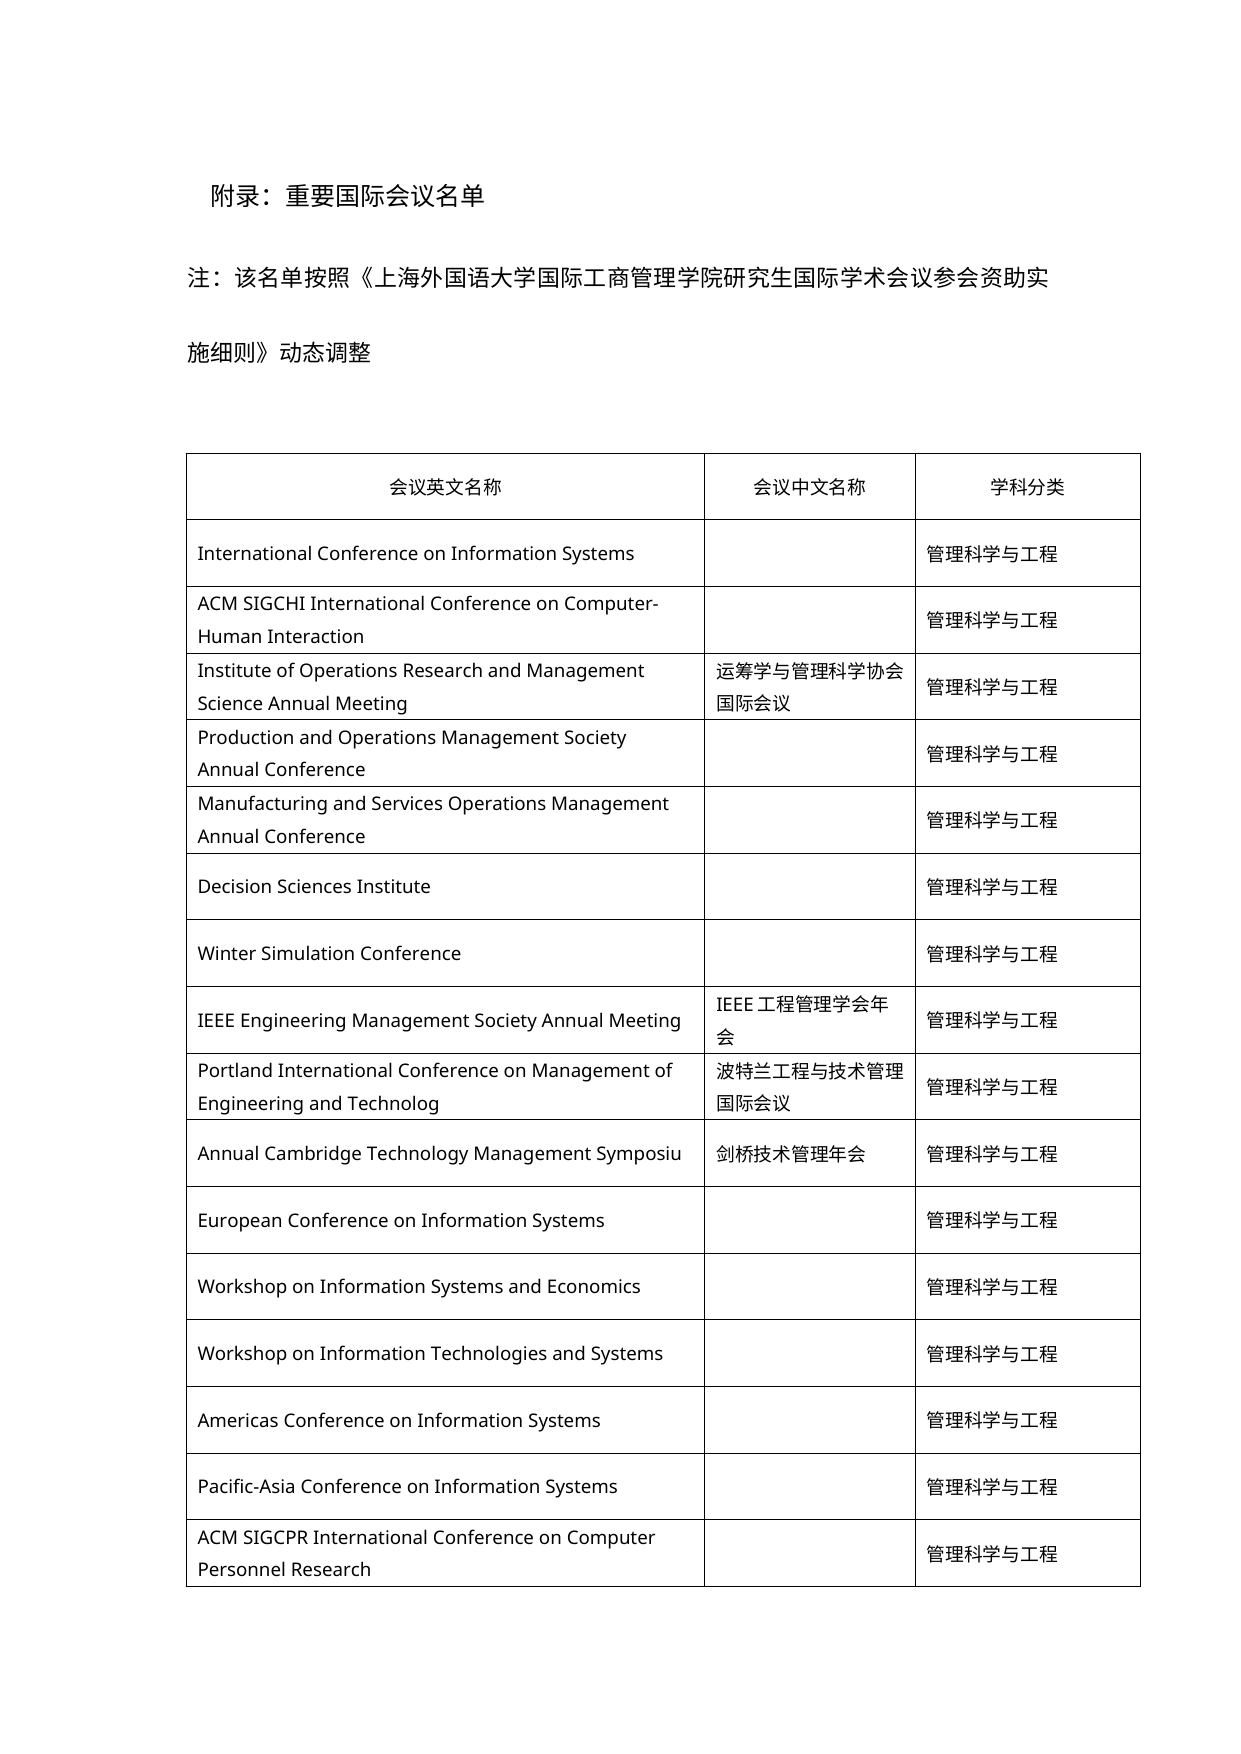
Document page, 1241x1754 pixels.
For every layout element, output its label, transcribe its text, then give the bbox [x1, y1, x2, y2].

table_header 学科分类 [916, 454, 1140, 519]
table_cell Workshop on Information Technologies and Systems [187, 1320, 704, 1386]
table_cell 波特兰工程与技术管理国际会议 [705, 1054, 915, 1119]
table_cell 管理科学与工程 [916, 1520, 1140, 1586]
table_cell Production and Operations Management Society Annual Conference [187, 720, 704, 786]
table_cell Annual Cambridge Technology Management Symposiu [187, 1120, 704, 1186]
table_cell 剑桥技术管理年会 [705, 1120, 915, 1186]
table_cell 管理科学与工程 [916, 854, 1140, 919]
table_cell [705, 1387, 915, 1453]
table_cell 管理科学与工程 [916, 1320, 1140, 1386]
table_cell 管理科学与工程 [916, 787, 1140, 853]
table_cell 管理科学与工程 [916, 1454, 1140, 1519]
table_cell Workshop on Information Systems and Economics [187, 1254, 704, 1319]
table_cell 管理科学与工程 [916, 1054, 1140, 1119]
table_cell Institute of Operations Research and Management Science Annual Meeting [187, 654, 704, 719]
table_cell 管理科学与工程 [916, 1120, 1140, 1186]
table_cell [705, 1454, 915, 1519]
table_cell Pacific-Asia Conference on Information Systems [187, 1454, 704, 1519]
table_cell [705, 520, 915, 586]
table_cell [705, 1520, 915, 1586]
table_cell [705, 920, 915, 986]
table_cell Decision Sciences Institute [187, 854, 704, 919]
table_header 会议英文名称 [187, 454, 704, 519]
table_cell Manufacturing and Services Operations Management Annual Conference [187, 787, 704, 853]
table_cell ACM SIGCPR International Conference on Computer Personnel Research [187, 1520, 704, 1586]
table_cell 管理科学与工程 [916, 1254, 1140, 1319]
text 附录：重要国际会议名单 [187, 162, 1053, 227]
table_cell Americas Conference on Information Systems [187, 1387, 704, 1453]
table_cell [705, 854, 915, 919]
table_cell ACM SIGCHI International Conference on Computer-Human Interaction [187, 587, 704, 653]
table_cell Portland International Conference on Management of Engineering and Technolog [187, 1054, 704, 1119]
text 注：该名单按照《上海外国语大学国际工商管理学院研究生国际学术会议参会资助实施细则》动态调整 [187, 244, 1053, 384]
table_cell 管理科学与工程 [916, 1187, 1140, 1253]
table_cell IEEE Engineering Management Society Annual Meeting [187, 987, 704, 1053]
table_cell IEEE工程管理学会年会 [705, 987, 915, 1053]
table_cell 管理科学与工程 [916, 987, 1140, 1053]
table_cell 管理科学与工程 [916, 1387, 1140, 1453]
table_cell 管理科学与工程 [916, 587, 1140, 653]
table_cell [705, 1320, 915, 1386]
table_cell 运筹学与管理科学协会国际会议 [705, 654, 915, 719]
table_cell [705, 587, 915, 653]
table_cell [705, 787, 915, 853]
table_cell International Conference on Information Systems [187, 520, 704, 586]
table_cell 管理科学与工程 [916, 720, 1140, 786]
table_cell [705, 720, 915, 786]
table_cell 管理科学与工程 [916, 920, 1140, 986]
table_header 会议中文名称 [705, 454, 915, 519]
table_cell European Conference on Information Systems [187, 1187, 704, 1253]
table_cell [705, 1187, 915, 1253]
table_cell [705, 1254, 915, 1319]
table_cell Winter Simulation Conference [187, 920, 704, 986]
table_cell 管理科学与工程 [916, 654, 1140, 719]
table_cell 管理科学与工程 [916, 520, 1140, 586]
